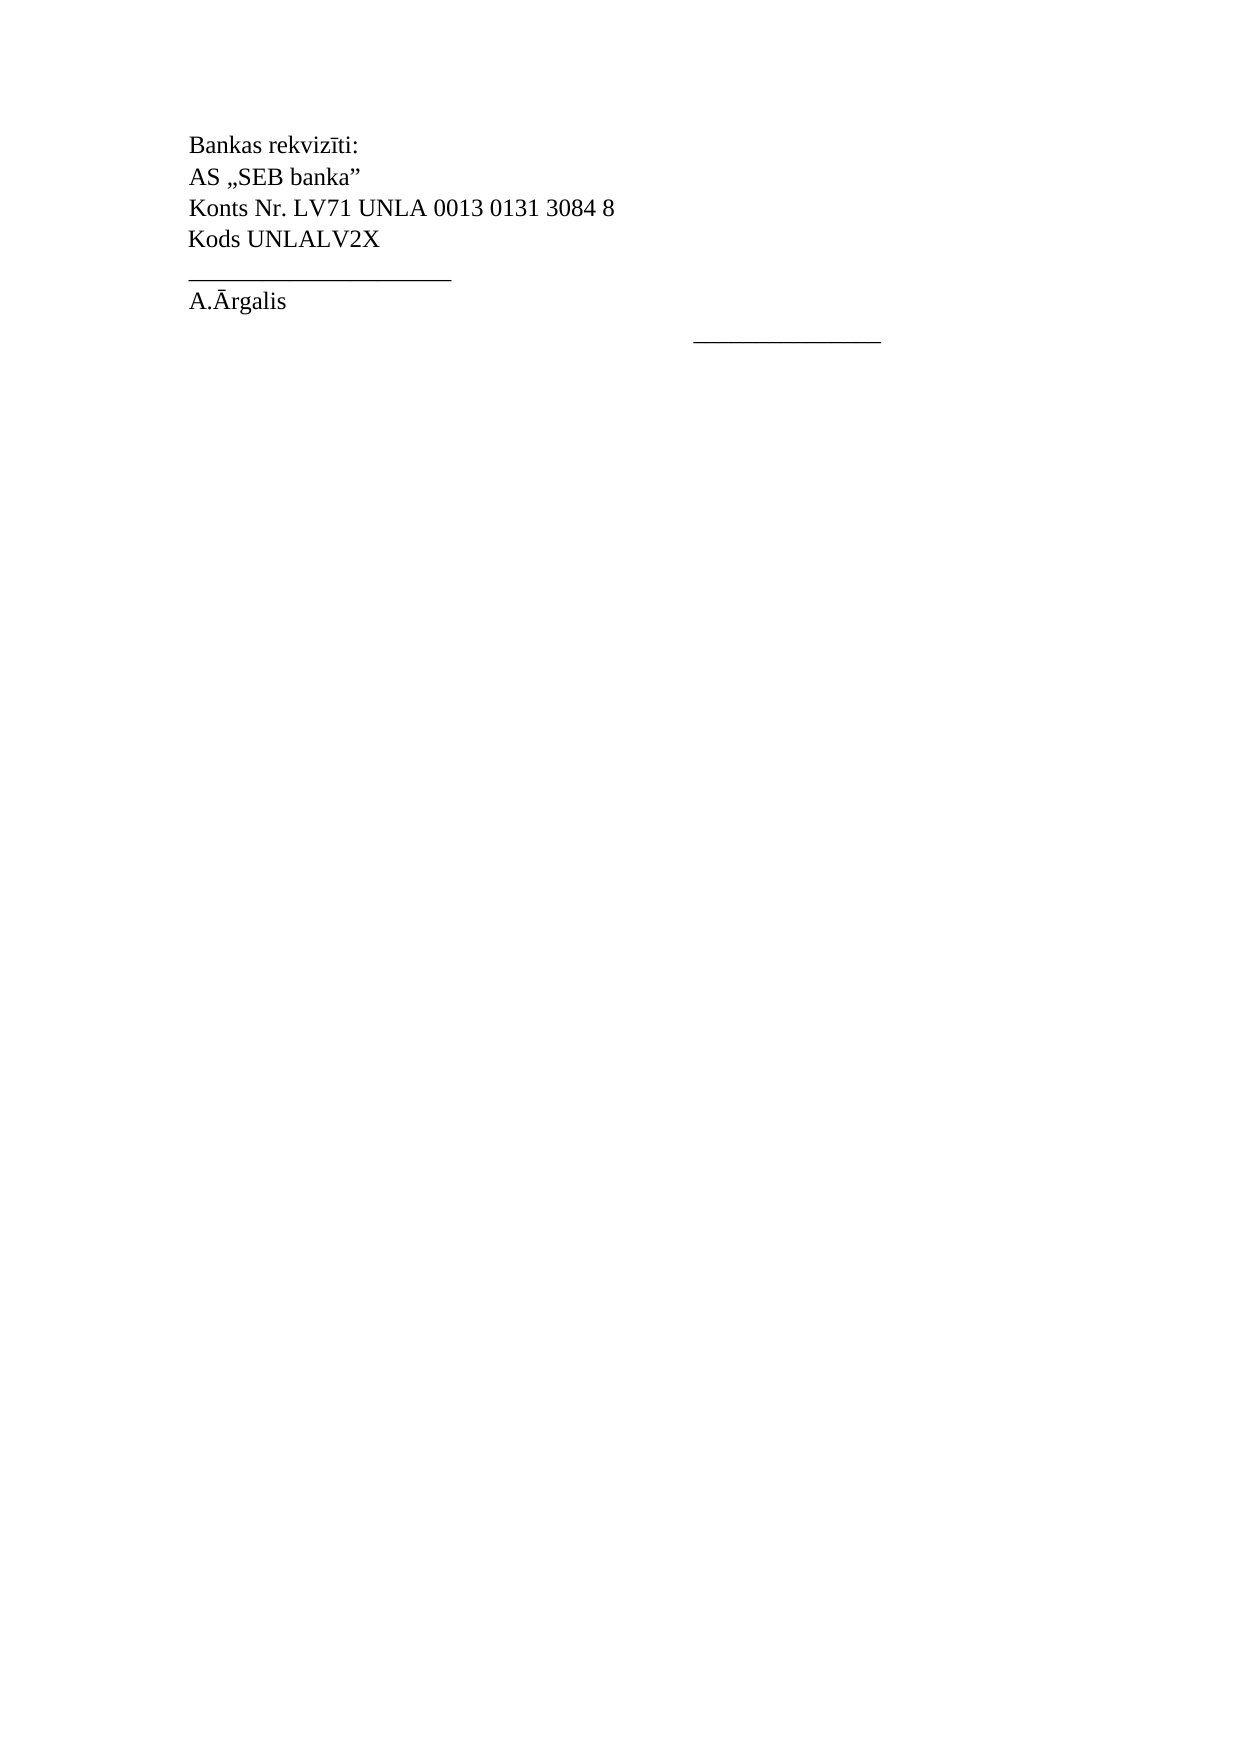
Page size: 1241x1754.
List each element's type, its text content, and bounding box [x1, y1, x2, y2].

table_header _______________ [676, 131, 1163, 348]
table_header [177, 131, 676, 348]
